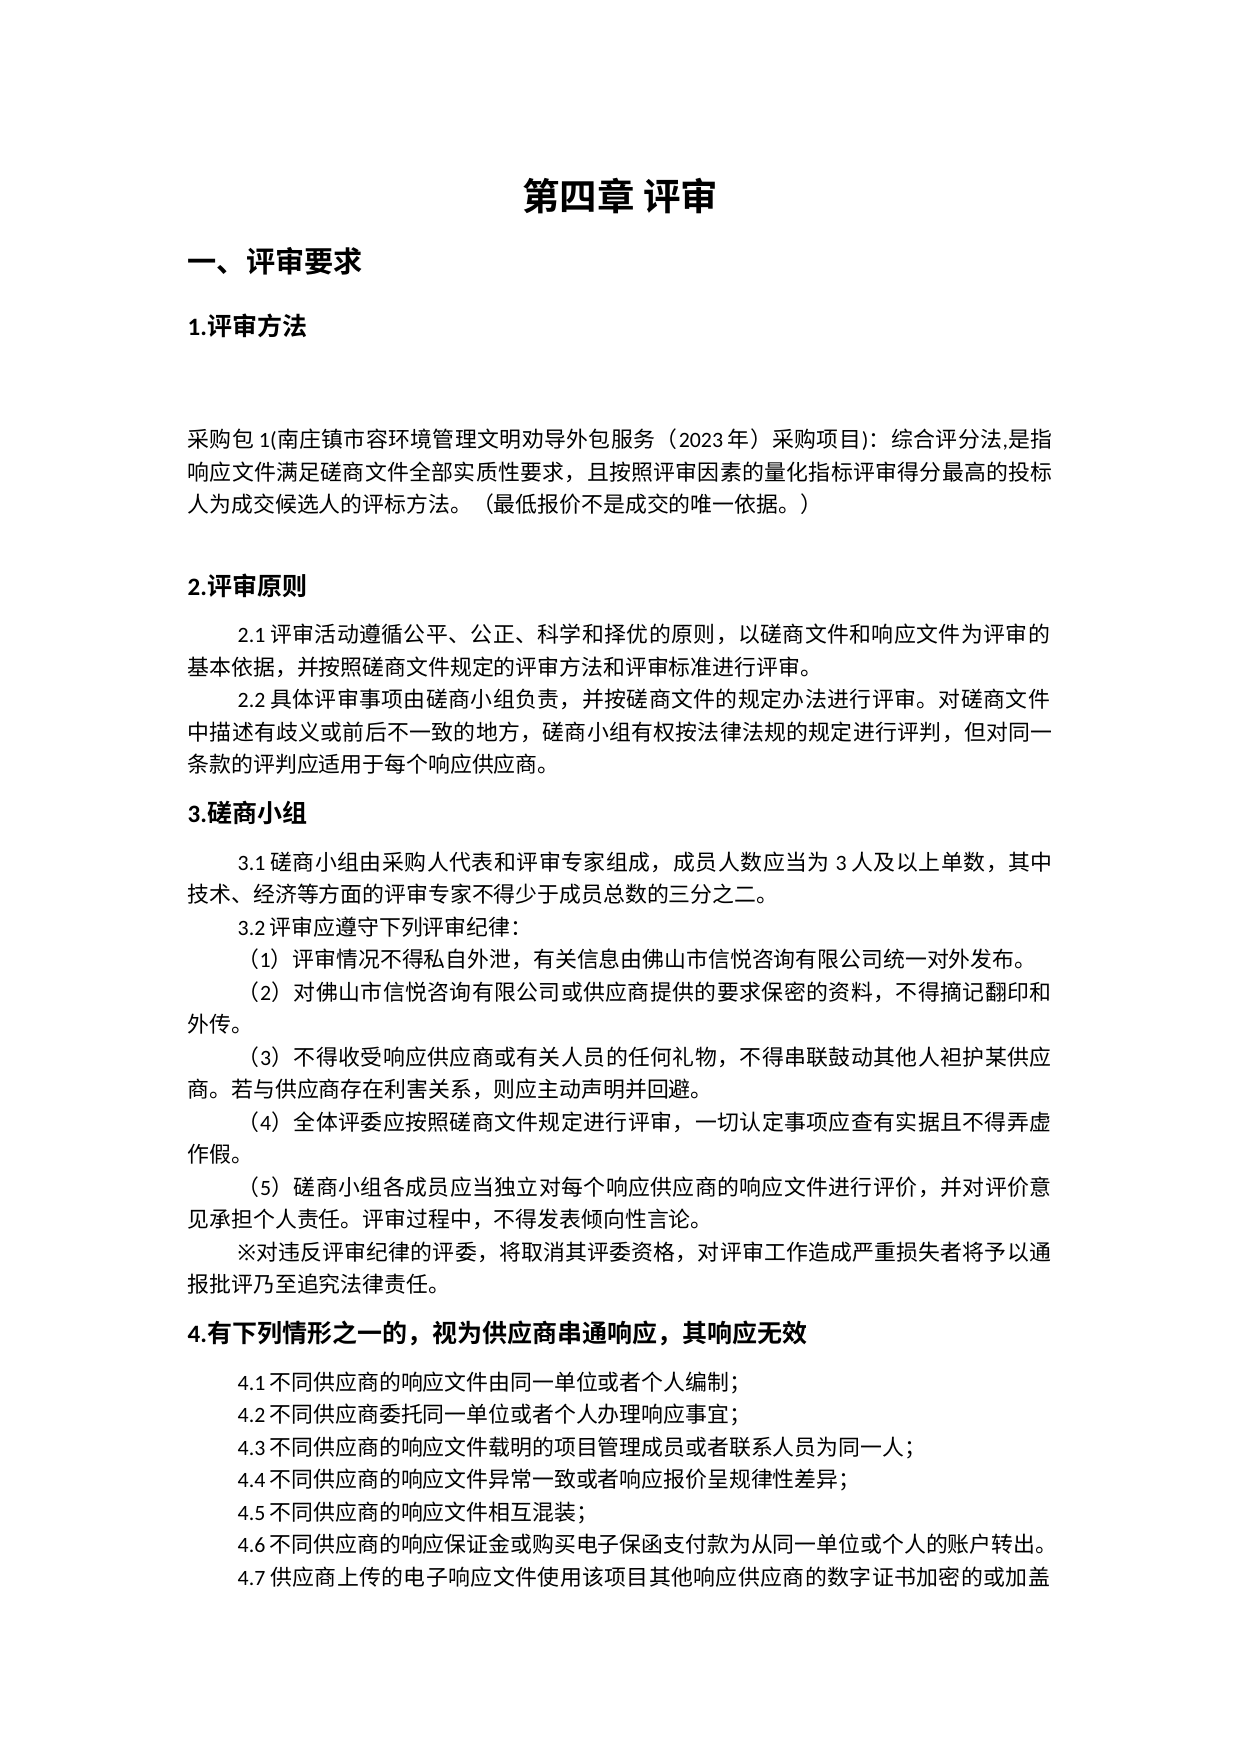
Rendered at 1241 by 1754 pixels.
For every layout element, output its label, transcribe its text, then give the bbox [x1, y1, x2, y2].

text 采购包1(南庄镇市容环境管理文明劝导外包服务（2023年）采购项目)：综合评分法,是指响应文件满足磋商文件全部实质性要求，且按照评审因素的量化指标评审得分最高的投标人为成交候选人的评标方法。（最低报价不是成交的唯一依据。） [187, 422, 1053, 519]
text 4.6不同供应商的响应保证金或购买电子保函支付款为从同一单位或个人的账户转出。 [187, 1527, 1053, 1559]
text 1.评审方法 [187, 292, 1053, 357]
text （1）评审情况不得私自外泄，有关信息由佛山市信悦咨询有限公司统一对外发布。 [187, 942, 1053, 974]
text （3）不得收受响应供应商或有关人员的任何礼物，不得串联鼓动其他人袒护某供应商。若与供应商存在利害关系，则应主动声明并回避。 [187, 1039, 1053, 1104]
text ※对违反评审纪律的评委，将取消其评委资格，对评审工作造成严重损失者将予以通报批评乃至追究法律责任。 [187, 1234, 1053, 1299]
text 4.5不同供应商的响应文件相互混装； [187, 1494, 1053, 1527]
text 4.3不同供应商的响应文件载明的项目管理成员或者联系人员为同一人； [187, 1429, 1053, 1462]
text 4.1不同供应商的响应文件由同一单位或者个人编制； [187, 1364, 1053, 1397]
text 4.2不同供应商委托同一单位或者个人办理响应事宜； [187, 1397, 1053, 1429]
text 4.有下列情形之一的，视为供应商串通响应，其响应无效 [187, 1299, 1053, 1364]
text 2.评审原则 [187, 552, 1053, 617]
text 3.磋商小组 [187, 779, 1053, 844]
text 3.2评审应遵守下列评审纪律： [187, 909, 1053, 942]
text （4）全体评委应按照磋商文件规定进行评审，一切认定事项应查有实据且不得弄虚作假。 [187, 1104, 1053, 1169]
text 3.1磋商小组由采购人代表和评审专家组成，成员人数应当为3人及以上单数，其中技术、经济等方面的评审专家不得少于成员总数的三分之二。 [187, 844, 1053, 909]
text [187, 1559, 1053, 1592]
text 2.2具体评审事项由磋商小组负责，并按磋商文件的规定办法进行评审。对磋商文件中描述有歧义或前后不一致的地方，磋商小组有权按法律法规的规定进行评判，但对同一条款的评判应适用于每个响应供应商。 [187, 682, 1053, 779]
text 2.1评审活动遵循公平、公正、科学和择优的原则，以磋商文件和响应文件为评审的基本依据，并按照磋商文件规定的评审方法和评审标准进行评审。 [187, 617, 1053, 682]
text 4.4不同供应商的响应文件异常一致或者响应报价呈规律性差异； [187, 1462, 1053, 1494]
text 第四章 评审 [187, 162, 1053, 227]
text （2）对佛山市信悦咨询有限公司或供应商提供的要求保密的资料，不得摘记翻印和外传。 [187, 974, 1053, 1039]
text （5）磋商小组各成员应当独立对每个响应供应商的响应文件进行评价，并对评价意见承担个人责任。评审过程中，不得发表倾向性言论。 [187, 1169, 1053, 1234]
text 一、评审要求 [187, 227, 1053, 292]
